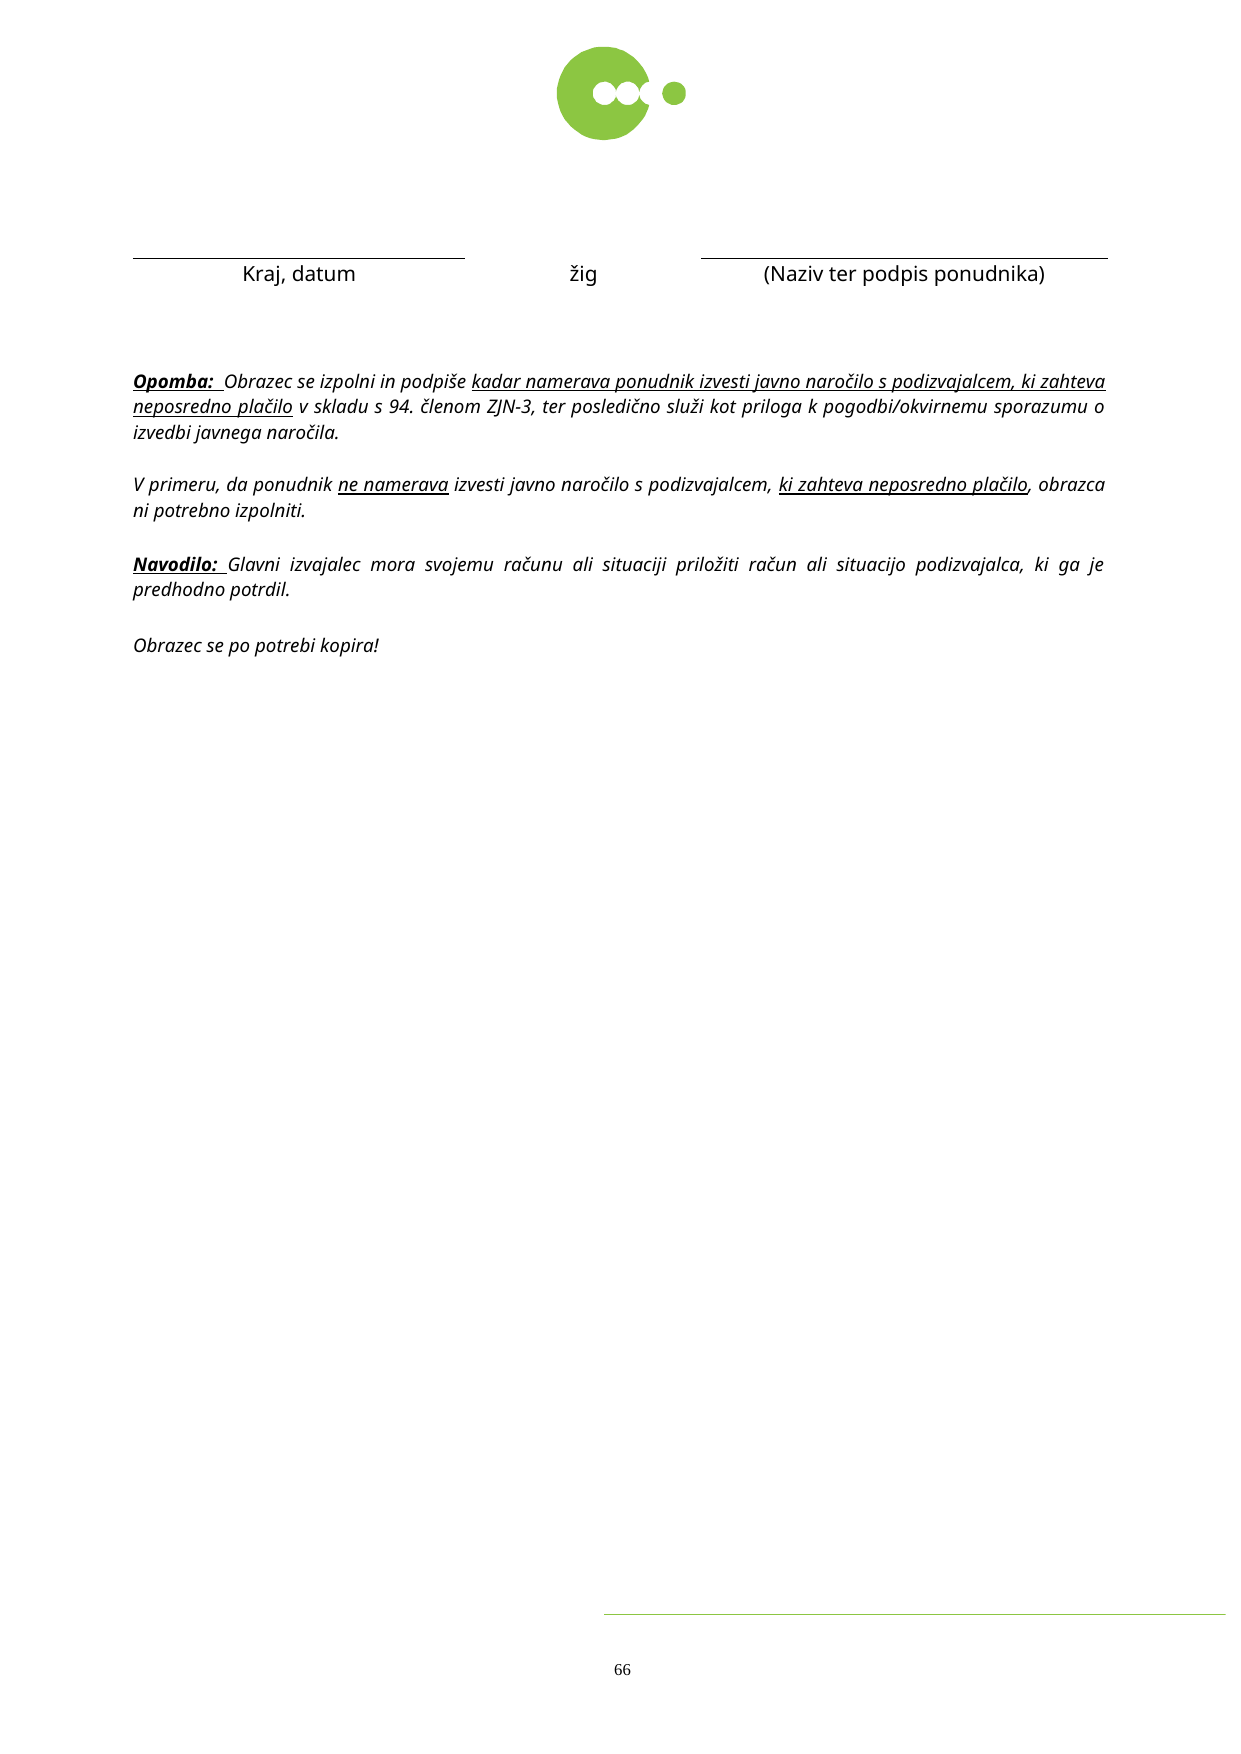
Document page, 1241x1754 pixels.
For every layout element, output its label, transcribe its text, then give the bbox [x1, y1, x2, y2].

table_header žig [465, 258, 701, 287]
text Navodilo: Glavni izvajalec mora svojemu računu ali situaciji priložiti račun ali situacijo podizvajalca, ki ga je predhodno potrdil. [133, 551, 1107, 602]
text Obrazec se po potrebi kopira! [133, 632, 1107, 657]
table_header (Naziv ter podpis ponudnika) [701, 259, 1107, 287]
text V primeru, da ponudnik ne namerava izvesti javno naročilo s podizvajalcem, ki zahteva neposredno plačilo, obrazca ni potrebno izpolniti. [133, 472, 1107, 523]
text Opomba: Obrazec se izpolni in podpiše kadar namerava ponudnik izvesti javno naročilo s podizvajalcem, ki zahteva neposredno plačilo v skladu s 94. členom ZJN-3, ter posledično služi kot priloga k pogodbi/okvirnemu sporazumu o izvedbi javnega naročila. [133, 368, 1107, 445]
table_header Kraj, datum [133, 259, 465, 287]
